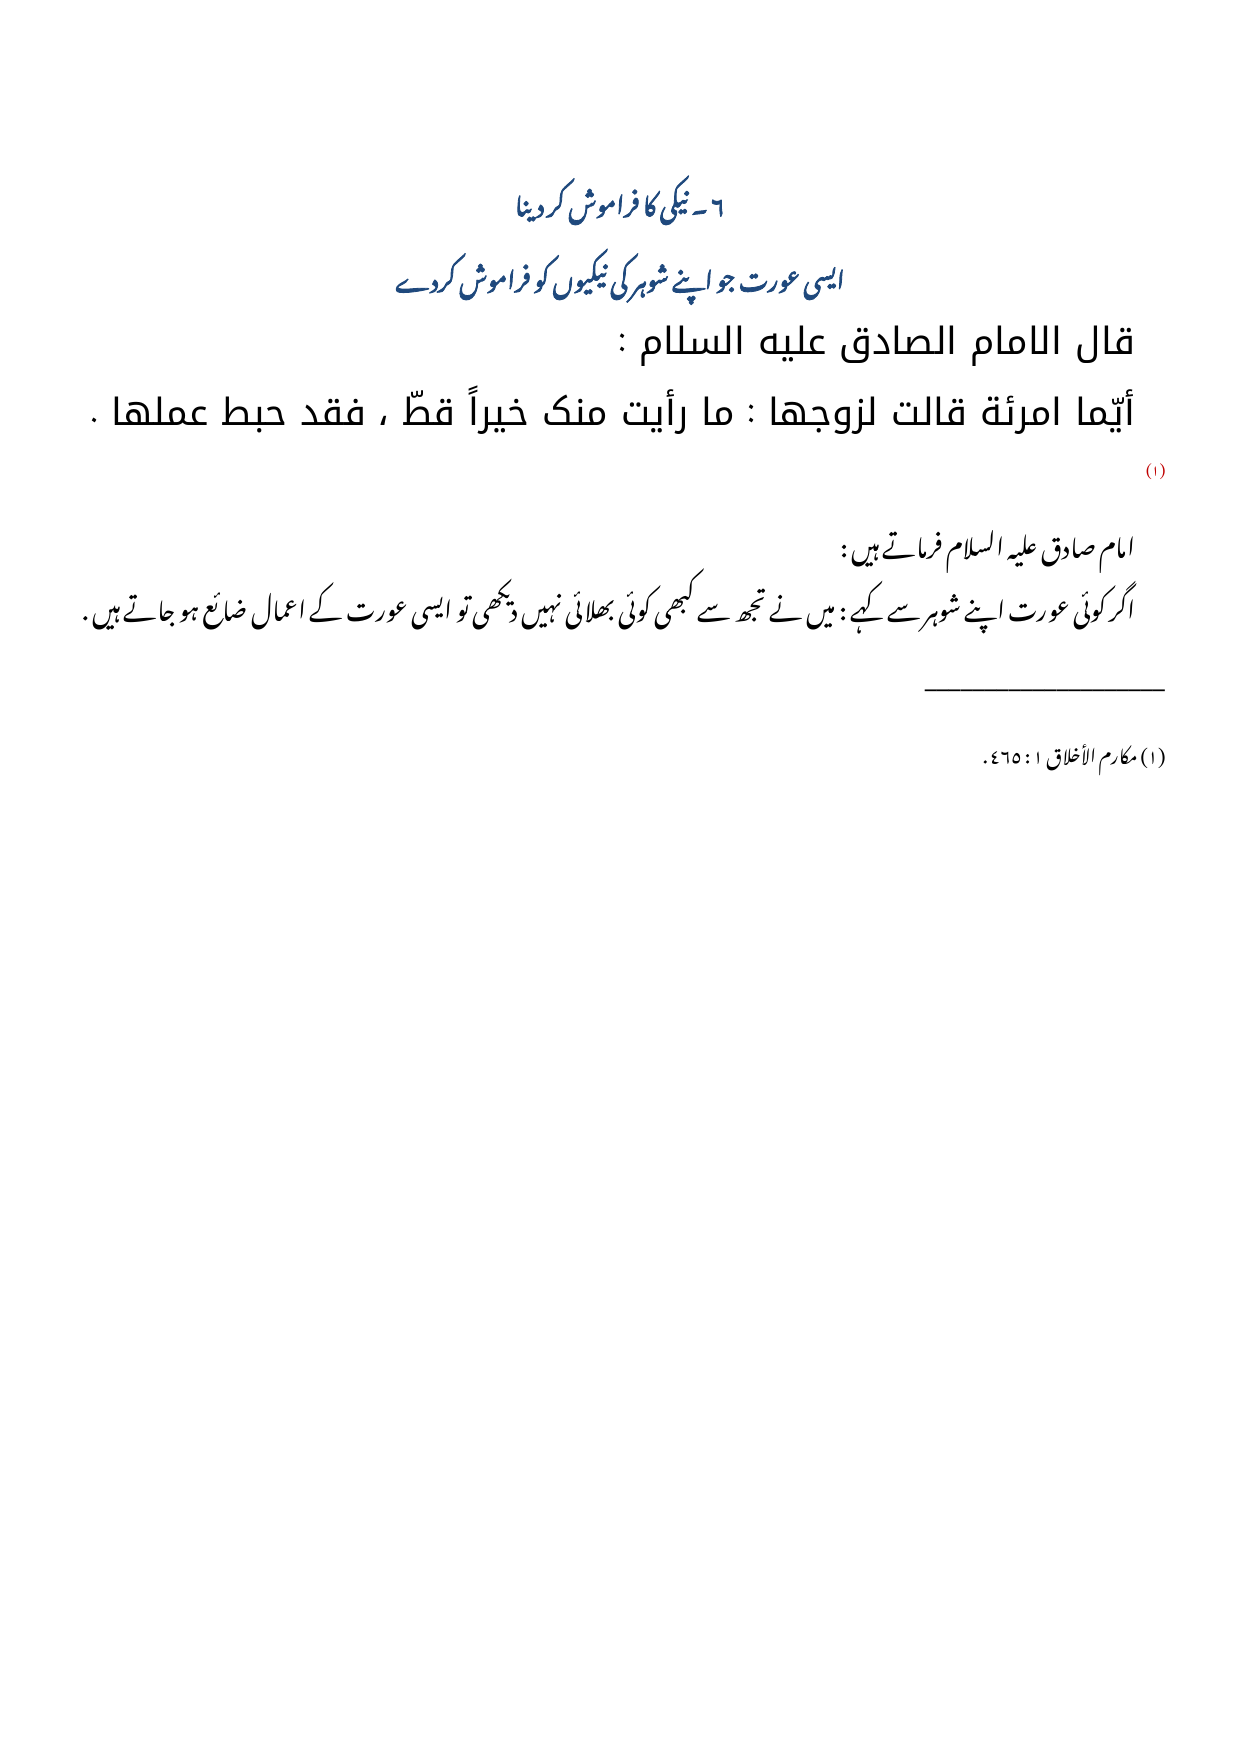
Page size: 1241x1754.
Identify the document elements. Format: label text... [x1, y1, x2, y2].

text اگر کوئی عورت اپنے شوہر سے کہے : میں نے تجھ سے کبھی کوئی بھلائی نہیں دیکھی تو ایسی عورت کے اعمال ضائع ہو جاتے ہیں . [75, 573, 1165, 636]
subtitle ٦ ۔ نیکی کا فراموش کر دینا [75, 169, 1165, 231]
text ____________________ [75, 636, 1165, 704]
text (١) مکارم الأخلاق ١ : ٤٦٥ . [75, 729, 1165, 776]
text قال الامام الصادق علیه السلام : [75, 306, 1165, 377]
text امام صادق علیہ السلام فرماتے ہیں : [75, 511, 1165, 573]
text أیّما امرئة قالت لزوجها : ما رأیت منک خیراً قطّ ، فقد حبط عملها . (١) [75, 377, 1165, 511]
subtitle ایسی عورت جو اپنے شوہر کی نیکیوں کو فراموش کردے [75, 244, 1165, 306]
